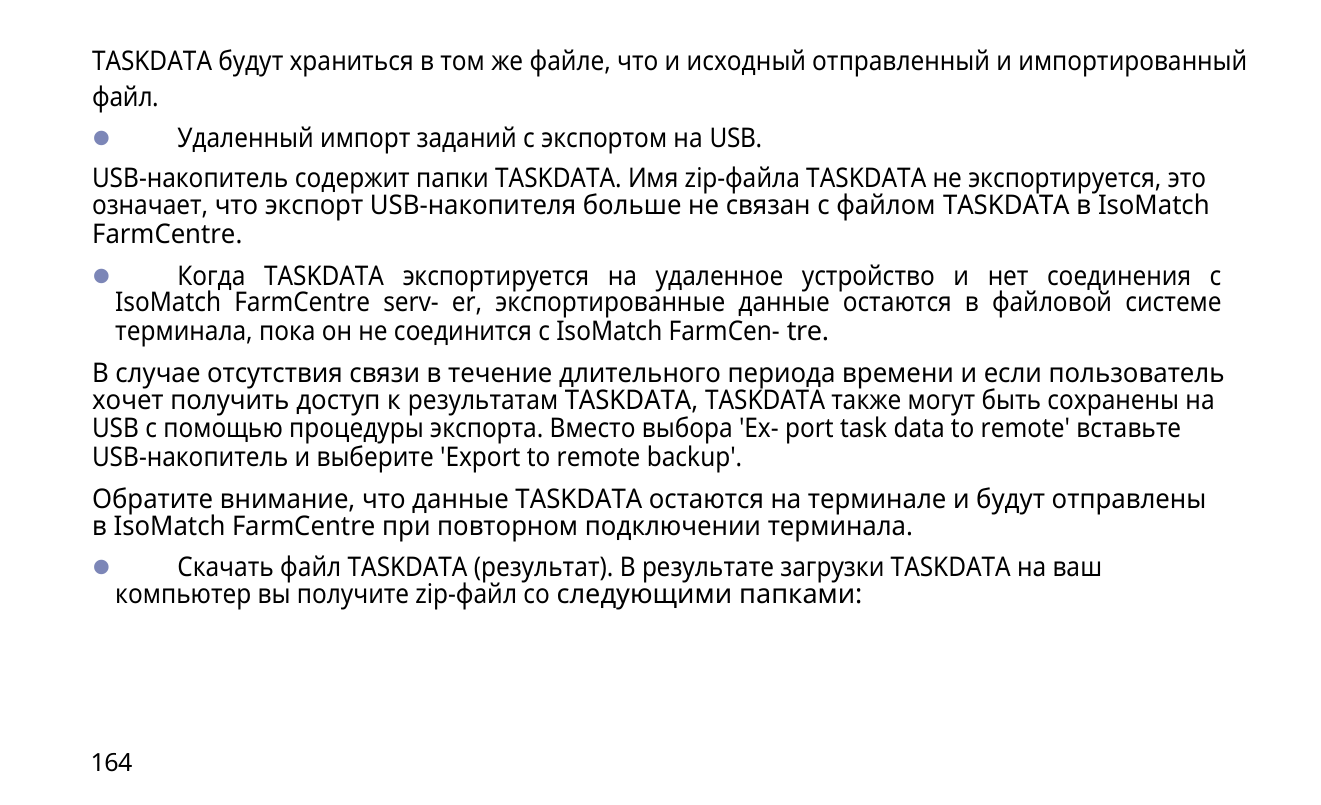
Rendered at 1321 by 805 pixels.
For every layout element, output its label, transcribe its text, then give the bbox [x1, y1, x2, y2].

list Когда TASKDATA экспортируется на удаленное устройство и нет соединения с IsoMatch FarmCentre serv- er, экспортированные данные остаются в файловой системе терминала, пока он не соединится с IsoMatch FarmCen- tre. [92, 262, 1223, 348]
text USB-накопитель содержит папки TASKDATA. Имя zip-файла TASKDATA не экспортируется, это означает, что экспорт USB-накопителя больше не связан с файлом TASKDATA в IsoMatch FarmCentre. [92, 165, 1232, 251]
text TASKDATA будут храниться в том же файле, что и исходный отправленный и импортированный файл. [92, 41, 1258, 115]
list Удаленный импорт заданий с экспортом на USB. [92, 119, 1258, 156]
text Обратите внимание, что данные TASKDATA остаются на терминале и будут отправлены в IsoMatch FarmCentre при повторном подключении терминала. [92, 486, 1217, 543]
text В случае отсутствия связи в течение длительного периода времени и если пользователь хочет получить доступ к результатам TASKDATA, TASKDATA также могут быть сохранены на USB с помощью процедуры экспорта. Вместо выбора 'Ex- port task data to remote' вставьте USB-накопитель и выберите 'Export to remote backup'. [92, 359, 1232, 475]
list Скачать файл TASKDATA (результат). В результате загрузки TASKDATA на ваш компьютер вы получите zip-файл со следующими папками: [92, 554, 1219, 611]
